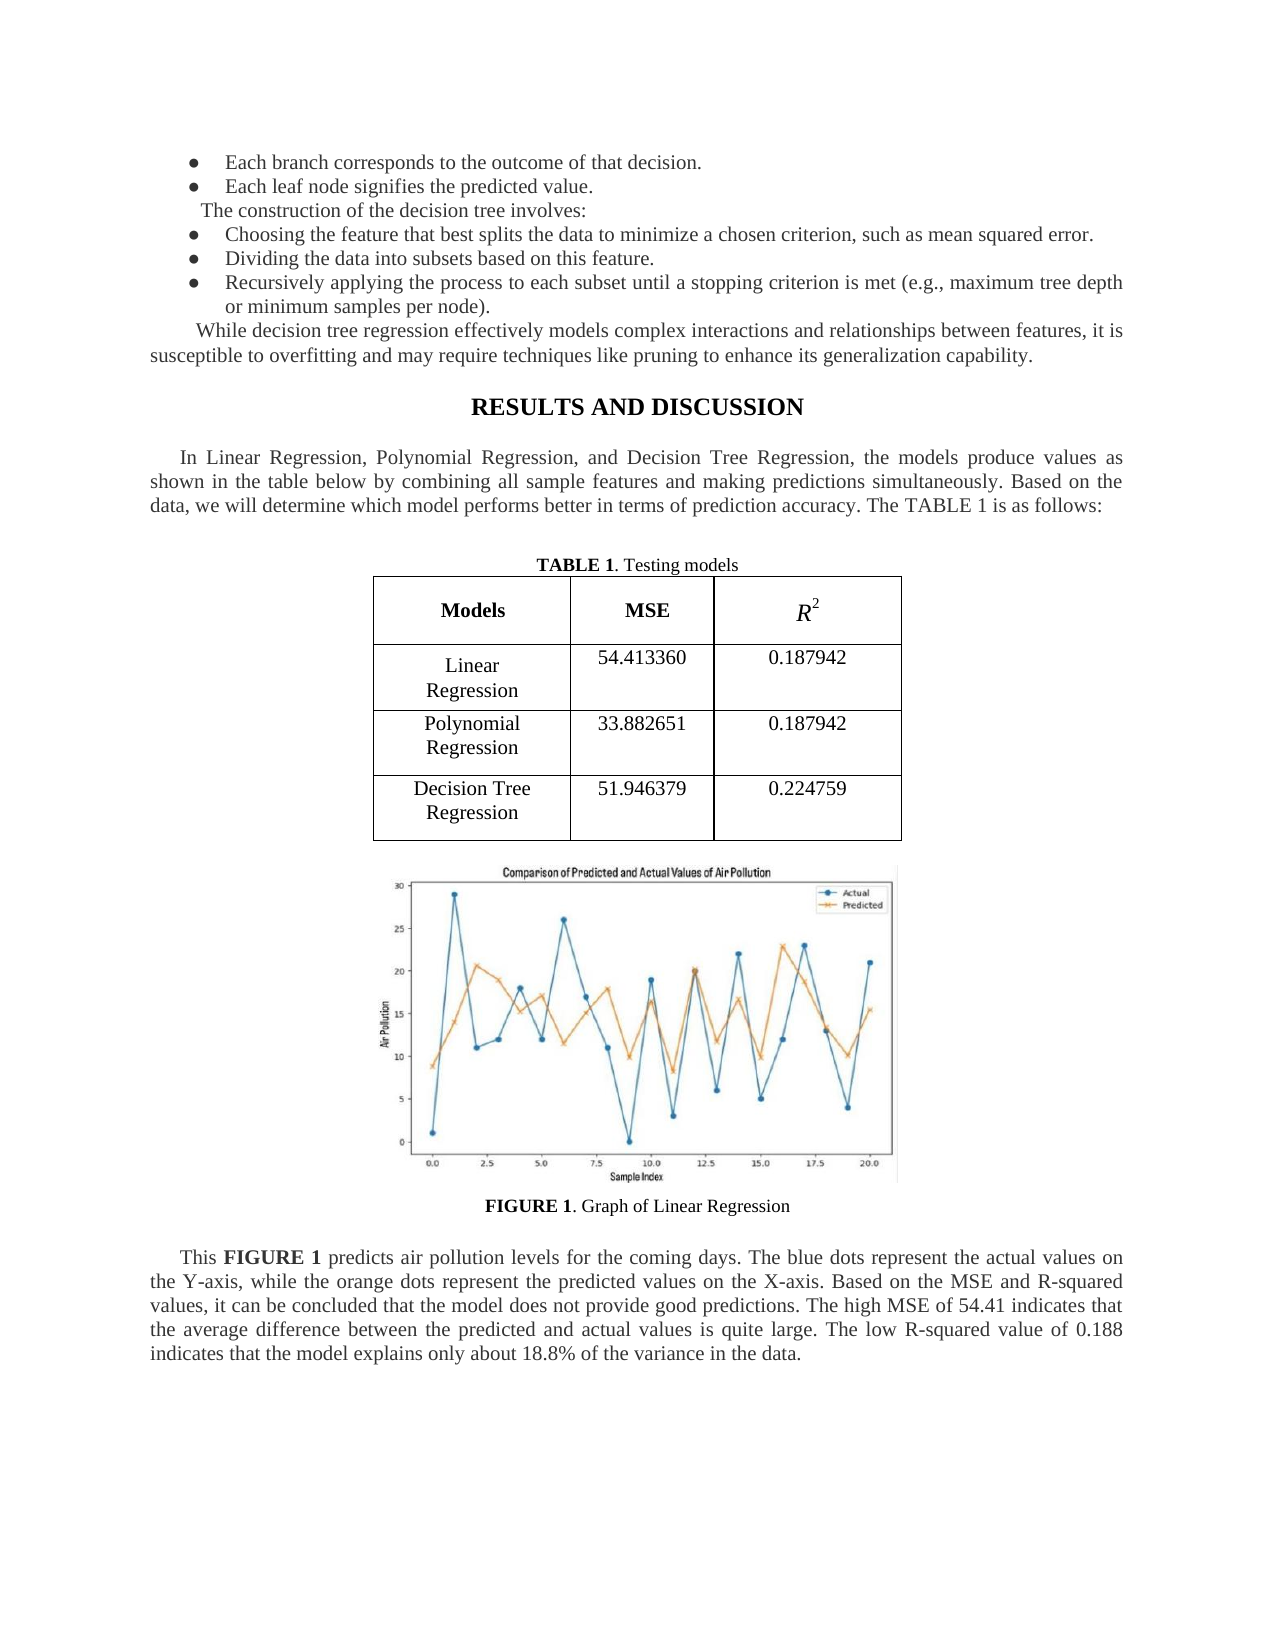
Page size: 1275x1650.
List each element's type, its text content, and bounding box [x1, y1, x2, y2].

table_cell 0.187942 [715, 711, 901, 775]
text While decision tree regression effectively models complex interactions and relationships between features, it is susceptible to overfitting and may require techniques like pruning to enhance its generalization capability. [150, 318, 1125, 367]
list Each leaf node signifies the predicted value. [187, 174, 1125, 198]
list Each branch corresponds to the outcome of that decision. [187, 150, 1125, 174]
text The construction of the decision tree involves: [150, 198, 1125, 222]
table_header [715, 577, 901, 644]
text TABLE 1. Testing models [150, 554, 1125, 576]
table_cell Linear Regression [374, 645, 570, 710]
table_cell 51.946379 [571, 776, 713, 840]
table_cell 0.187942 [715, 645, 901, 710]
list Dividing the data into subsets based on this feature. [187, 246, 1125, 270]
table_cell 33.882651 [571, 711, 713, 775]
picture [378, 865, 898, 1183]
table_cell 54.413360 [571, 645, 713, 710]
subtitle RESULTS AND DISCUSSION [150, 392, 1125, 420]
table_cell Decision Tree Regression [374, 776, 570, 840]
list Recursively applying the process to each subset until a stopping criterion is met (e.g., maximum tree depth or minimum samples per node). [187, 270, 1125, 318]
text This FIGURE 1 predicts air pollution levels for the coming days. The blue dots represent the actual values on the Y-axis, while the orange dots represent the predicted values on the X-axis. Based on the MSE and R-squared values, it can be concluded that the model does not provide good predictions. The high MSE of 54.41 indicates that the average difference between the predicted and actual values is quite large. The low R-squared value of 0.188 indicates that the model explains only about 18.8% of the variance in the data. [150, 1245, 1125, 1365]
text In Linear Regression, Polynomial Regression, and Decision Tree Regression, the models produce values as shown in the table below by combining all sample features and making predictions simultaneously. Based on the data, we will determine which model performs better in terms of prediction accuracy. The TABLE 1 is as follows: [150, 445, 1125, 517]
list Choosing the feature that best splits the data to minimize a chosen criterion, such as mean squared error. [187, 222, 1125, 246]
table_header Models [374, 577, 570, 644]
table_header MSE [571, 577, 713, 644]
table_cell 0.224759 [715, 776, 901, 840]
table_cell Polynomial Regression [374, 711, 570, 775]
text FIGURE 1. Graph of Linear Regression [150, 1195, 1125, 1216]
